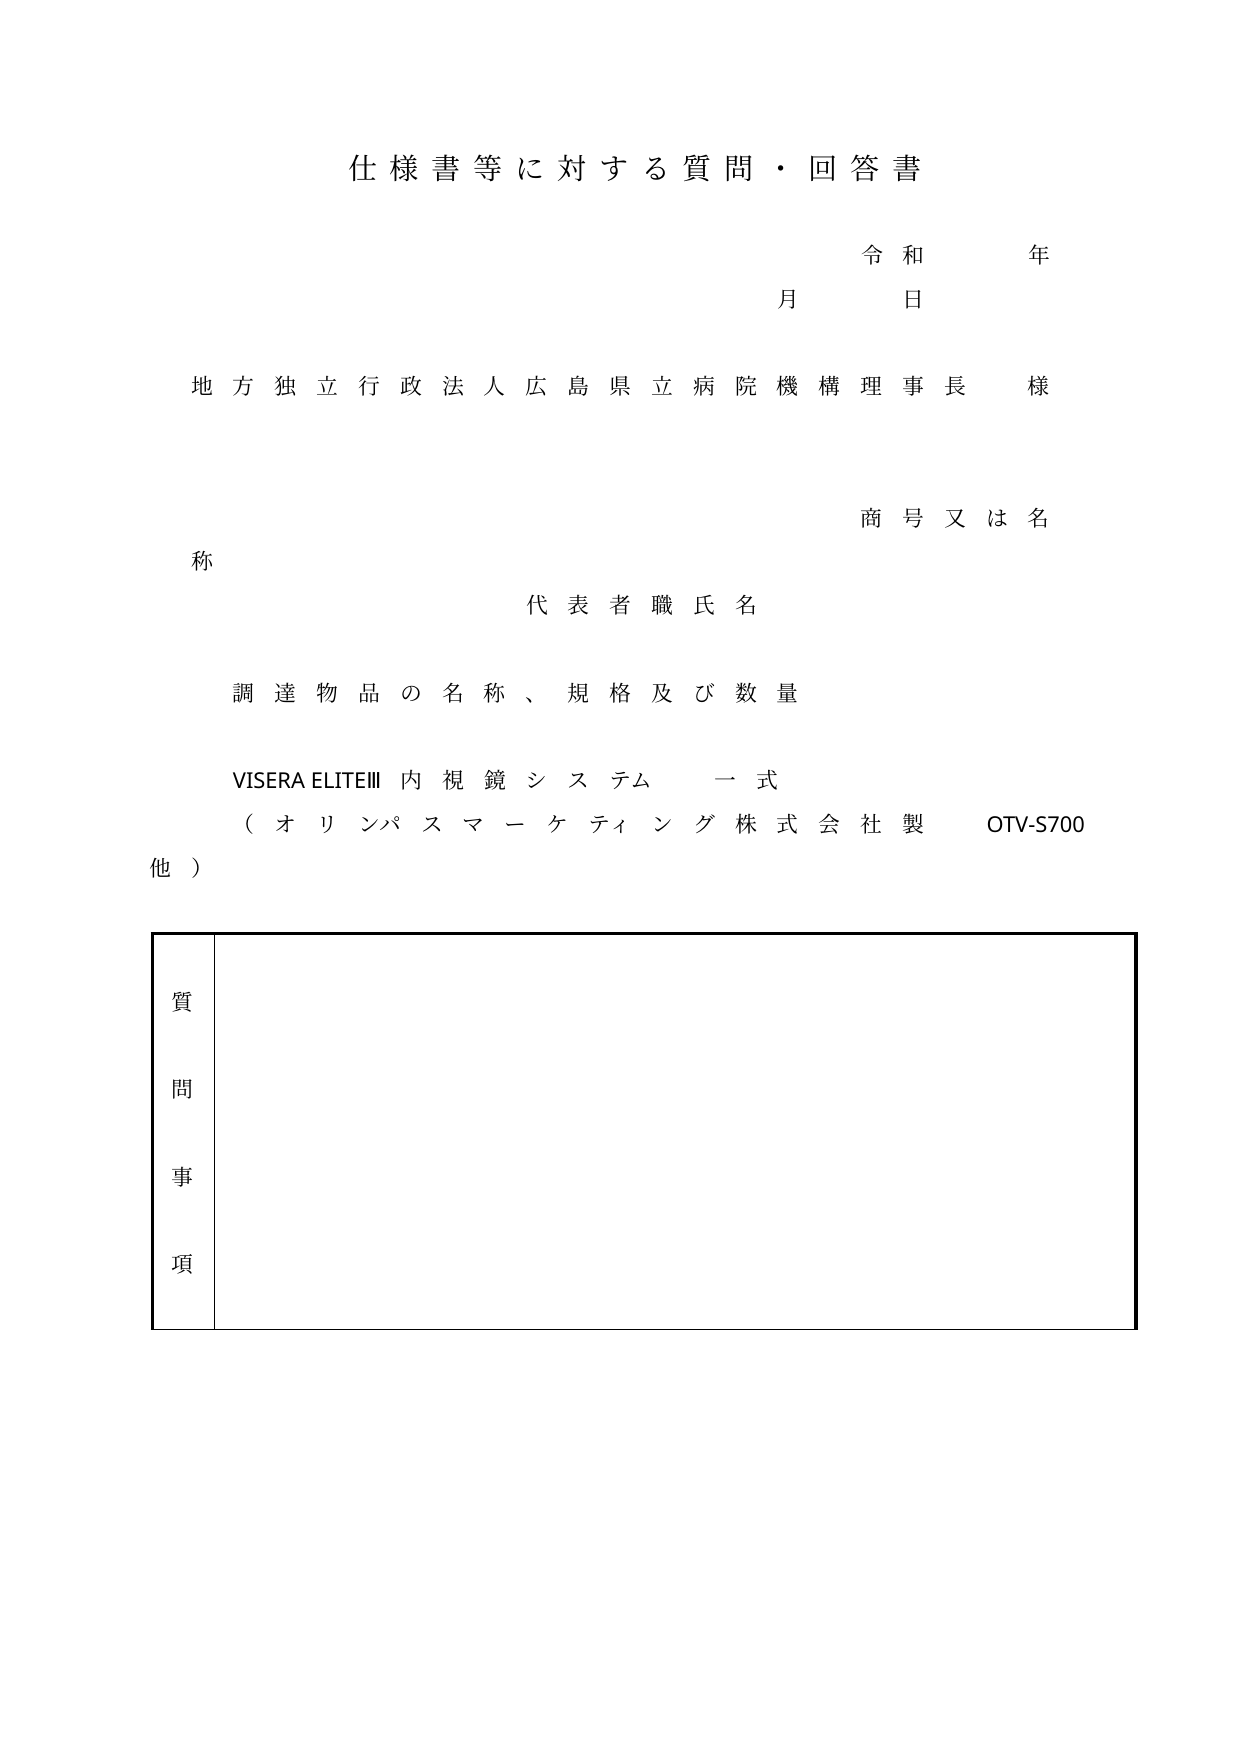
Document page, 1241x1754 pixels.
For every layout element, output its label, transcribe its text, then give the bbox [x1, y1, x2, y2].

table_header 質 問 事 項 [154, 935, 214, 1329]
text 令和 年 月 日 [769, 232, 1091, 320]
text 調達物品の名称、規格及び数量 [149, 670, 1091, 713]
text 仕様書等に対する質問・回答書 [186, 145, 1091, 188]
text （オリンパスマーケティング株式会社製 OTV-S700 他） [149, 801, 1091, 888]
text 代表者職氏名 [525, 582, 1091, 626]
table_header [215, 935, 1134, 1329]
text VISERA ELITEⅢ 内視鏡システム 一式 [149, 757, 1091, 801]
text 地方独立行政法人広島県立病院機構理事長 様 [149, 363, 1091, 407]
text 商号又は名称 [186, 495, 1091, 582]
